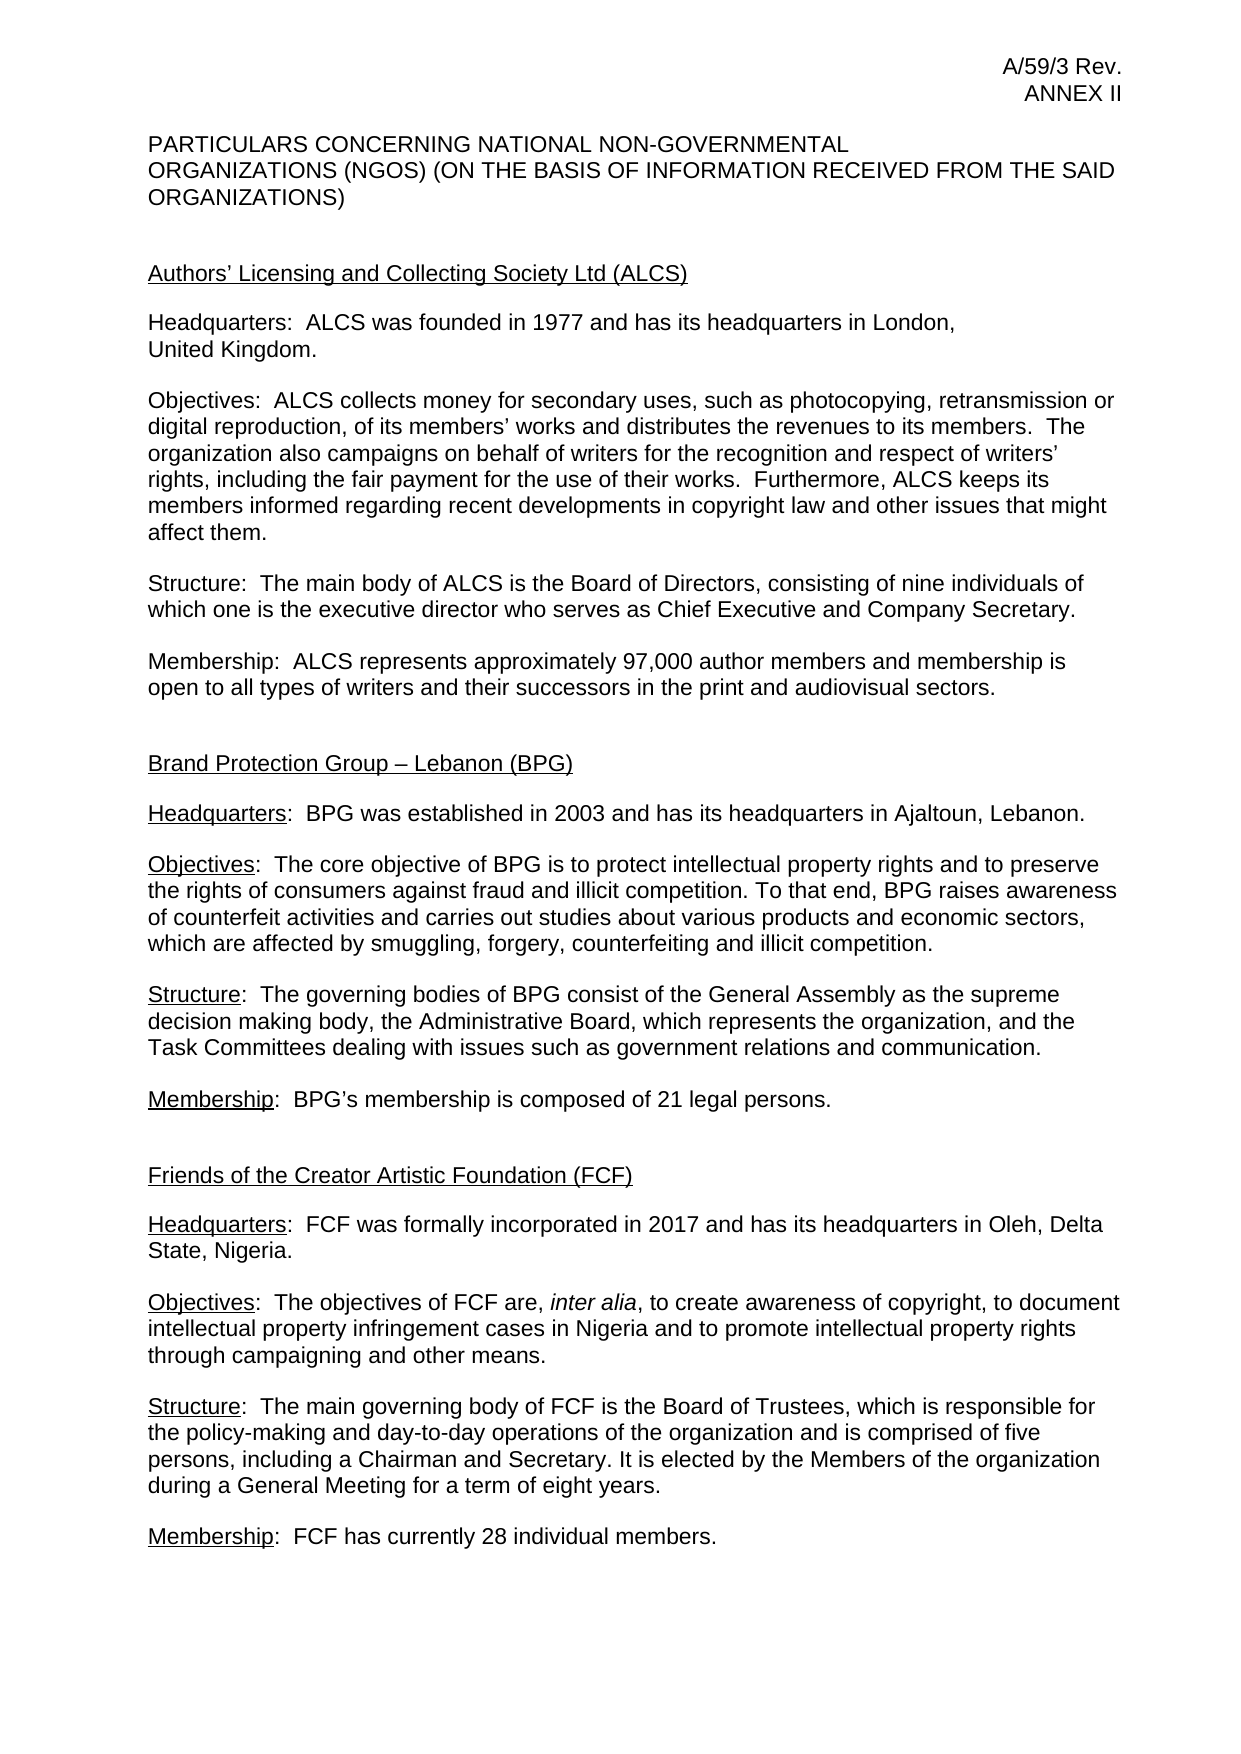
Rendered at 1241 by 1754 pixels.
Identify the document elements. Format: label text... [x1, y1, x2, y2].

text Membership: ALCS represents approximately 97,000 author members and membership is open to all types of writers and their successors in the print and audiovisual sectors. [148, 648, 1122, 700]
subtitle PARTICULARS CONCERNING NATIONAL NON-GOVERNMENTAL ORGANIZATIONS (NGOs) (ON THE BASIS OF INFORMATION RECEIVED FROM THE SAID ORGANIZATIONS) [148, 131, 1122, 210]
text Objectives: The core objective of BPG is to protect intellectual property rights and to preserve the rights of consumers against fraud and illicit competition. To that end, BPG raises awareness of counterfeit activities and carries out studies about various products and economic sectors, which are affected by smuggling, forgery, counterfeiting and illicit competition. [148, 851, 1122, 956]
text Objectives: The objectives of FCF are, inter alia, to create awareness of copyright, to document intellectual property infringement cases in Nigeria and to promote intellectual property rights through campaigning and other means. [148, 1289, 1122, 1368]
text Membership: FCF has currently 28 individual members. [148, 1523, 1122, 1550]
text Structure: The main governing body of FCF is the Board of Trustees, which is responsible for the policy-making and day-to-day operations of the organization and is comprised of five persons, including a Chairman and Secretary. It is elected by the Members of the organization during a General Meeting for a term of eight years. [148, 1393, 1122, 1498]
text Structure: The governing bodies of BPG consist of the General Assembly as the supreme decision making body, the Administrative Board, which represents the organization, and the Task Committees dealing with issues such as government relations and communication. [148, 981, 1122, 1061]
subtitle Brand Protection Group – Lebanon (BPG) [148, 750, 1122, 777]
text Membership: BPG’s membership is composed of 21 legal persons. [148, 1086, 1122, 1112]
text Headquarters: ALCS was founded in 1977 and has its headquarters in London, United Kingdom. [148, 309, 1122, 362]
text Headquarters: FCF was formally incorporated in 2017 and has its headquarters in Oleh, Delta State, Nigeria. [148, 1211, 1122, 1264]
text Structure: The main body of ALCS is the Board of Directors, consisting of nine individuals of which one is the executive director who serves as Chief Executive and Company Secretary. [148, 570, 1122, 623]
subtitle Authors’ Licensing and Collecting Society Ltd (ALCS) [148, 260, 1122, 286]
text Objectives: ALCS collects money for secondary uses, such as photocopying, retransmission or digital reproduction, of its members’ works and distributes the revenues to its members. The organization also campaigns on behalf of writers for the recognition and respect of writers’ rights, including the fair payment for the use of their works. Furthermore, ALCS keeps its members informed regarding recent developments in copyright law and other issues that might affect them. [148, 387, 1122, 545]
text Headquarters: BPG was established in 2003 and has its headquarters in Ajaltoun, Lebanon. [148, 800, 1122, 826]
text ANNEX II [148, 79, 1122, 106]
subtitle Friends of the Creator Artistic Foundation (FCF) [148, 1162, 1122, 1188]
